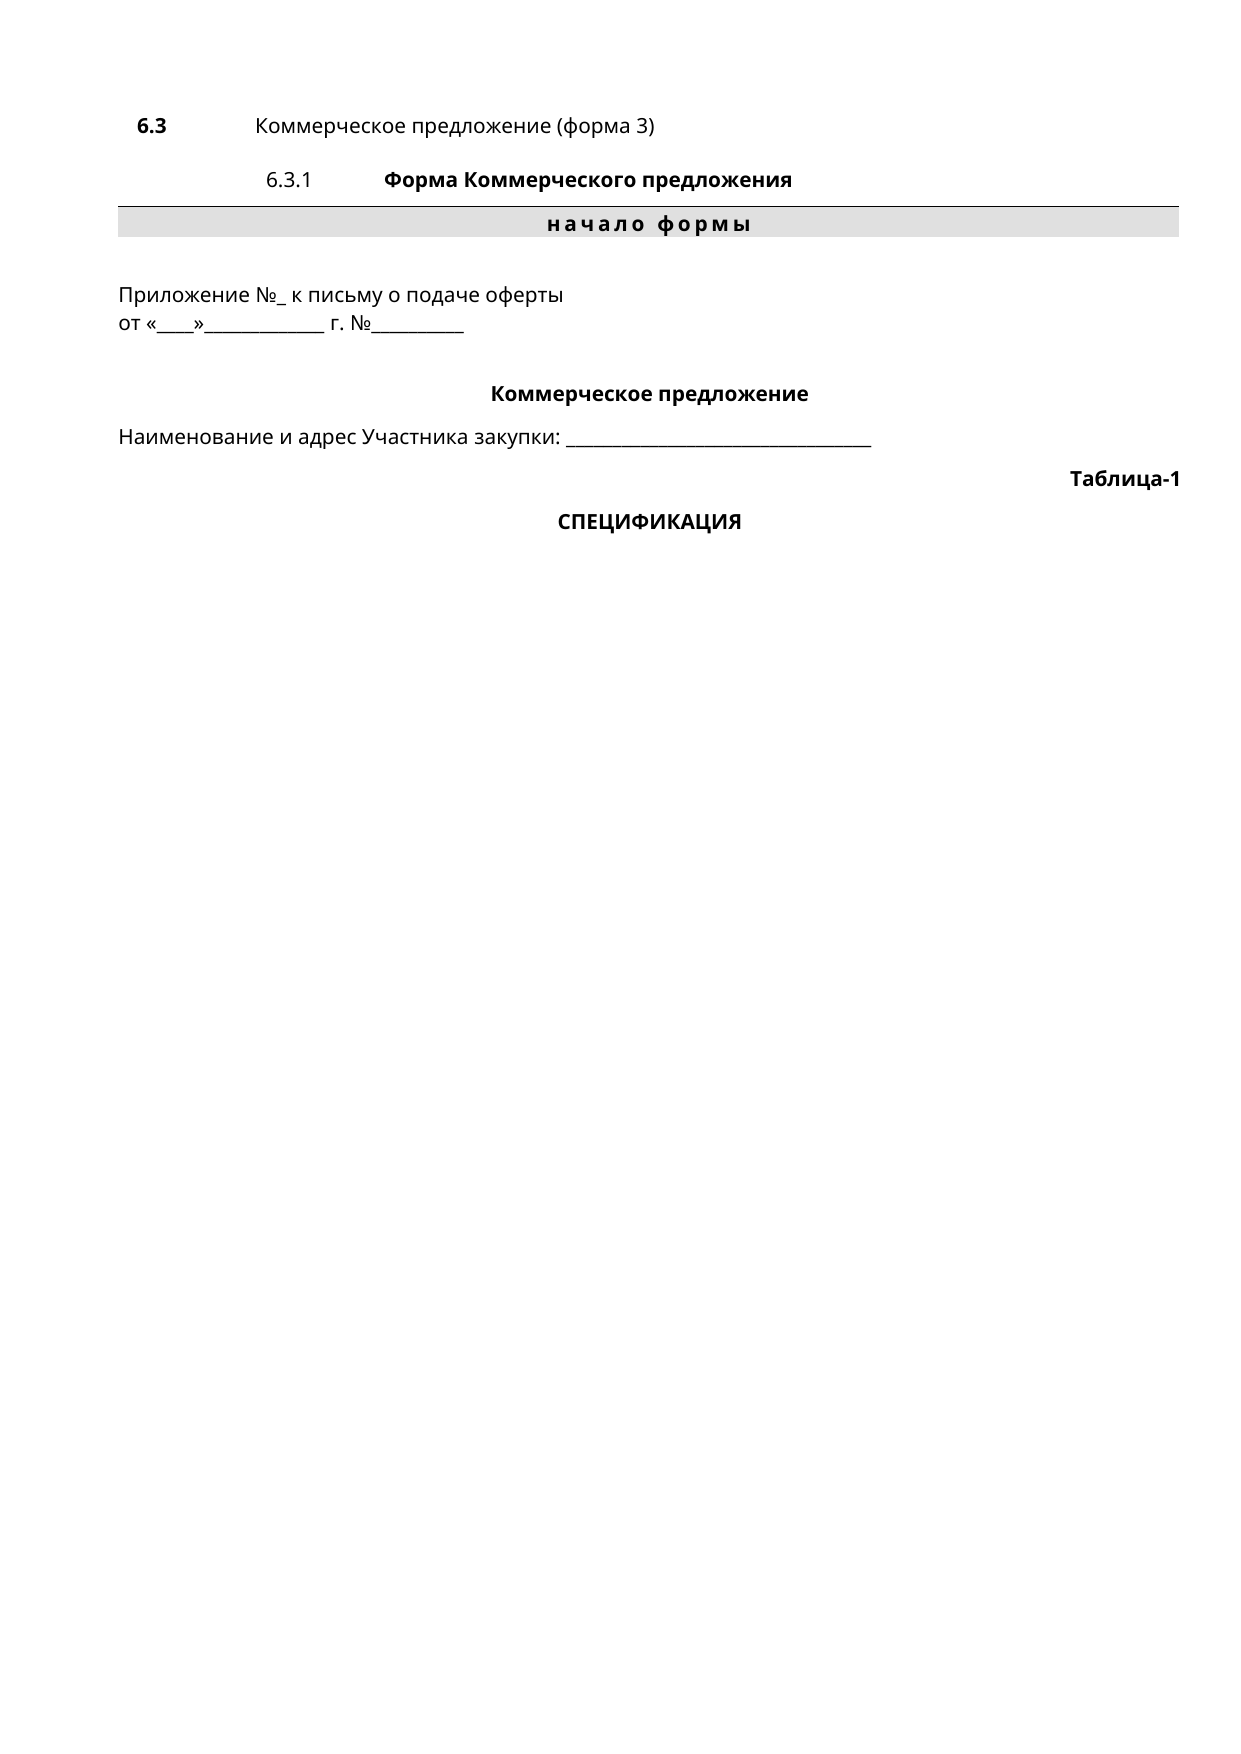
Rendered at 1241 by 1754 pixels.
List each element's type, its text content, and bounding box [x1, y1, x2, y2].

text Приложение №_ к письму о подаче оферты от «____»_____________ г. №__________ [118, 280, 1181, 337]
list Форма Коммерческого предложения [266, 165, 1181, 193]
text СПЕЦИФИКАЦИЯ [118, 507, 1181, 536]
text Таблица-1 [118, 464, 1181, 493]
text Коммерческое предложение [118, 379, 1181, 408]
text Наименование и адрес Участника закупки: _________________________________ [118, 422, 1181, 450]
subtitle Коммерческое предложение (форма 3) [137, 111, 1181, 140]
text начало формы [118, 207, 1179, 237]
